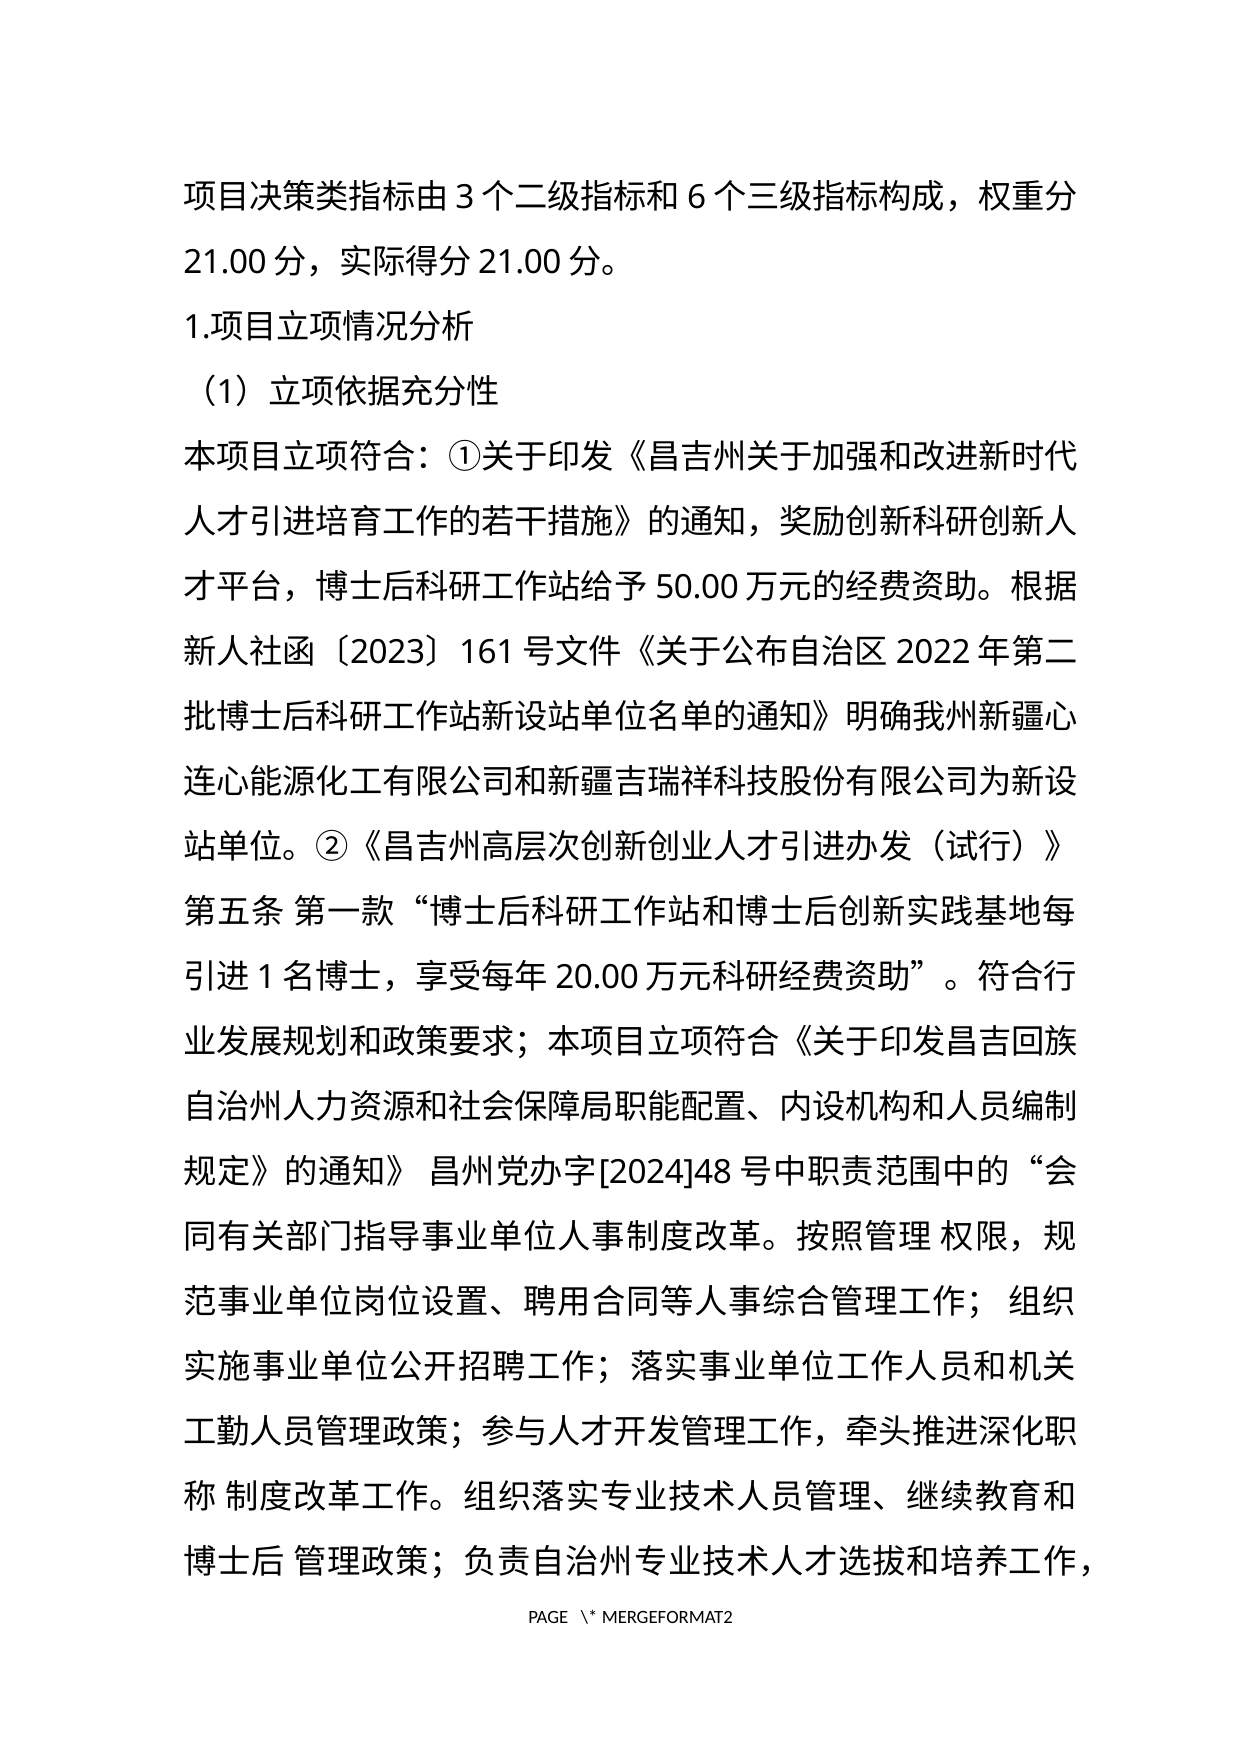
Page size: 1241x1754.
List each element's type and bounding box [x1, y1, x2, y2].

text [183, 162, 1078, 1592]
